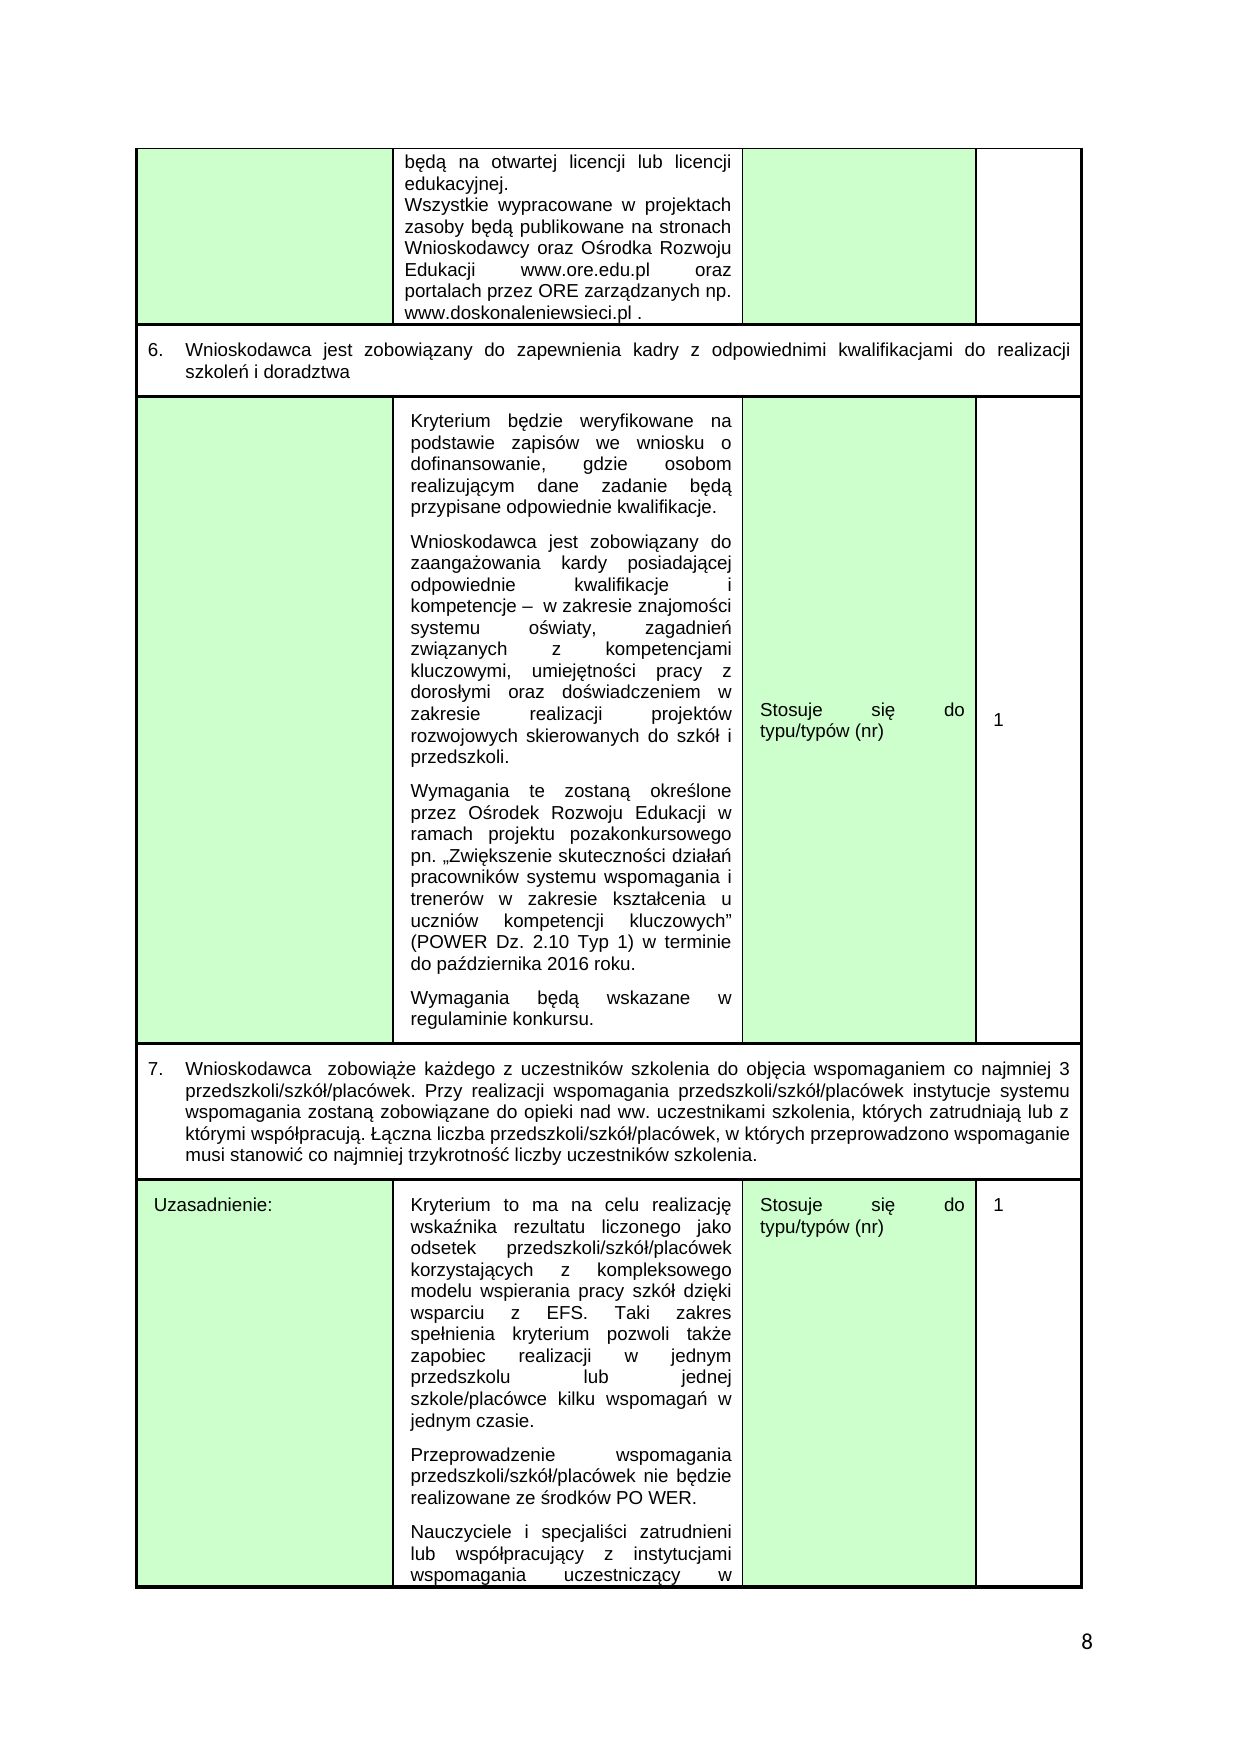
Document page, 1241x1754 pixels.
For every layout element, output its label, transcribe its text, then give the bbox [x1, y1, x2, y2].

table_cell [394, 1181, 742, 1585]
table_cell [743, 149, 975, 323]
table_cell Uzasadnienie: [138, 1181, 392, 1585]
table_cell [138, 149, 392, 323]
table_cell Wnioskodawca zobowiąże każdego z uczestników szkolenia do objęcia wspomaganiem co najmniej 3 przedszkoli/szkół/placówek. Przy realizacji wspomagania przedszkoli/szkół/placówek instytucje systemu wspomagania zostaną zobowiązane do opieki nad ww. uczestnikami szkolenia, których zatrudniają lub z którymi współpracują. Łączna liczba przedszkoli/szkół/placówek, w których przeprowadzono wspomaganie musi stanowić co najmniej trzykrotność liczby uczestników szkolenia. [138, 1045, 1080, 1178]
table_cell [138, 398, 392, 1042]
table_cell 1 [977, 149, 1080, 323]
table_cell Stosuje się do typu/typów (nr) [743, 398, 975, 1042]
table_cell 1 [977, 1181, 1080, 1585]
table_cell 1 [977, 398, 1080, 1042]
table_cell Kryterium będzie weryfikowane na podstawie zapisów we wniosku o dofinansowanie, gdzie osobom realizującym dane zadanie będą przypisane odpowiednie kwalifikacje. Wnioskodawca jest zobowiązany do zaangażowania kardy posiadającej odpowiednie kwalifikacje i kompetencje – w zakresie znajomości systemu oświaty, zagadnień związanych z kompetencjami kluczowymi, umiejętności pracy z dorosłymi oraz doświadczeniem w zakresie realizacji projektów rozwojowych skierowanych do szkół i przedszkoli. Wymagania te zostaną określone przez Ośrodek Rozwoju Edukacji w ramach projektu pozakonkursowego pn. „Zwiększenie skuteczności działań pracowników systemu wspomagania i trenerów w zakresie kształcenia u uczniów kompetencji kluczowych” (POWER Dz. 2.10 Typ 1) w terminie do października 2016 roku. Wymagania będą wskazane w regulaminie konkursu. [394, 398, 742, 1042]
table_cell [743, 1181, 975, 1585]
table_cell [394, 149, 742, 323]
table_cell Wnioskodawca jest zobowiązany do zapewnienia kadry z odpowiednimi kwalifikacjami do realizacji szkoleń i doradztwa [138, 326, 1080, 394]
